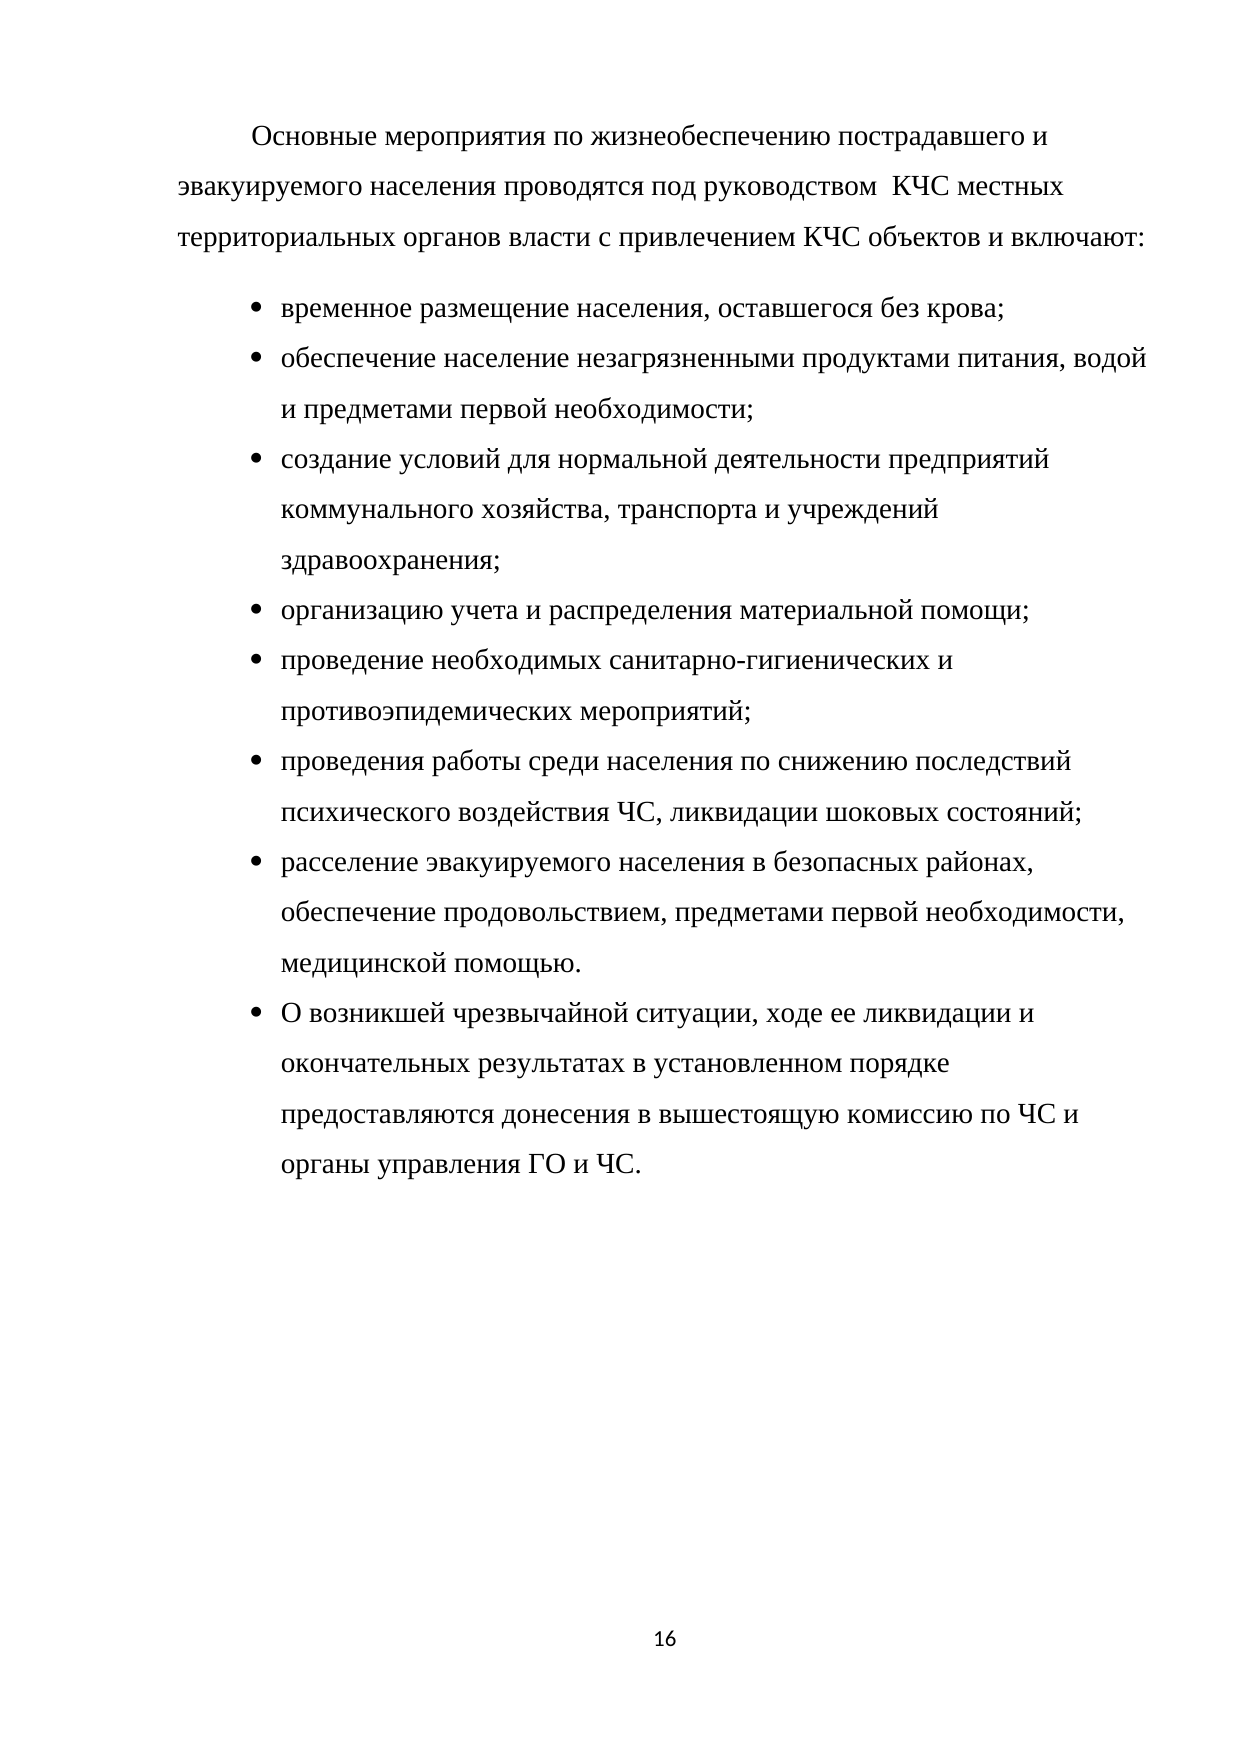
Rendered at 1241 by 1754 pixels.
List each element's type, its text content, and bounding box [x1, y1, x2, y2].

list организацию учета и распределения материальной помощи; [251, 592, 1152, 626]
list проведение необходимых санитарно-гигиенических и противоэпидемических мероприятий; [251, 642, 1152, 726]
list временное размещение населения, оставшегося без крова; [251, 290, 1152, 323]
list обеспечение население незагрязненными продуктами питания, водой и предметами первой необходимости; [251, 340, 1152, 424]
list расселение эвакуируемого населения в безопасных районах, обеспечение продовольствием, предметами первой необходимости, медицинской помощью. [251, 844, 1152, 978]
list О возникшей чрезвычайной ситуации, ходе ее ликвидации и окончательных результатах в установленном порядке предоставляются донесения в вышестоящую комиссию по ЧС и органы управления ГО и ЧС. [251, 995, 1152, 1179]
list проведения работы среди населения по снижению последствий психического воздействия ЧС, ликвидации шоковых состояний; [251, 743, 1152, 827]
text Основные мероприятия по жизнеобеспечению пострадавшего и эвакуируемого населения проводятся под руководством КЧС местных территориальных органов власти с привлечением КЧС объектов и включают: [177, 118, 1152, 252]
list создание условий для нормальной деятельности предприятий коммунального хозяйства, транспорта и учреждений здравоохранения; [251, 441, 1152, 575]
